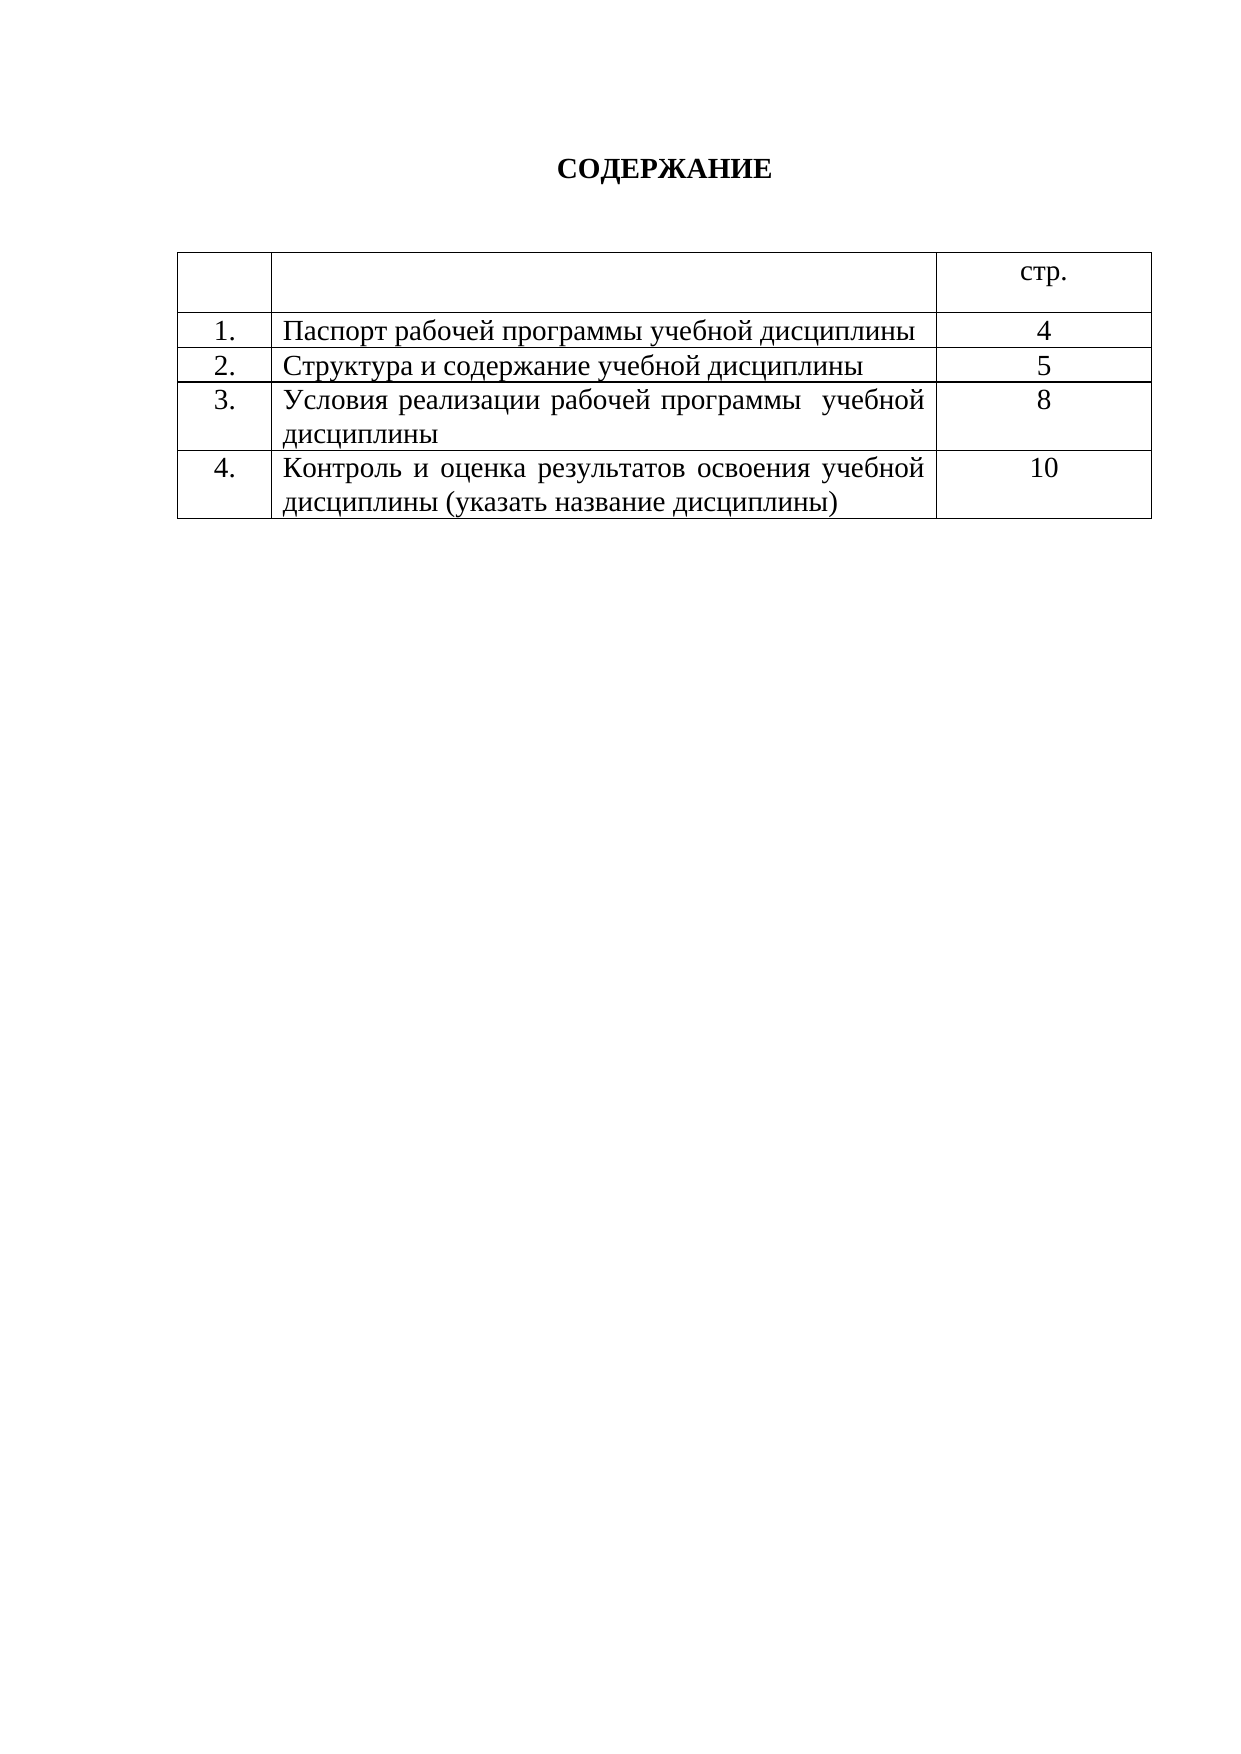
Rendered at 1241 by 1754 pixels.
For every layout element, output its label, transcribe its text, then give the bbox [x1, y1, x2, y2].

table_cell 4. [178, 451, 271, 518]
text СОДЕРЖАНИЕ [177, 152, 1152, 185]
table_cell 2. [178, 348, 271, 381]
table_cell Контроль и оценка результатов освоения учебной дисциплины (указать название дисциплины) [272, 451, 936, 518]
table_cell 1. [178, 313, 271, 347]
table_header стр. [937, 253, 1151, 312]
table_header [178, 253, 271, 312]
table_header [272, 253, 936, 312]
table_cell 4 [937, 313, 1151, 347]
table_cell 3. [178, 383, 271, 449]
table_cell Структура и содержание учебной дисциплины [272, 348, 936, 381]
table_cell 10 [937, 451, 1151, 518]
table_cell 5 [937, 348, 1151, 381]
table_cell Условия реализации рабочей программы учебной дисциплины [272, 383, 936, 449]
table_cell 8 [937, 383, 1151, 449]
table_cell Паспорт рабочей программы учебной дисциплины [272, 313, 936, 347]
